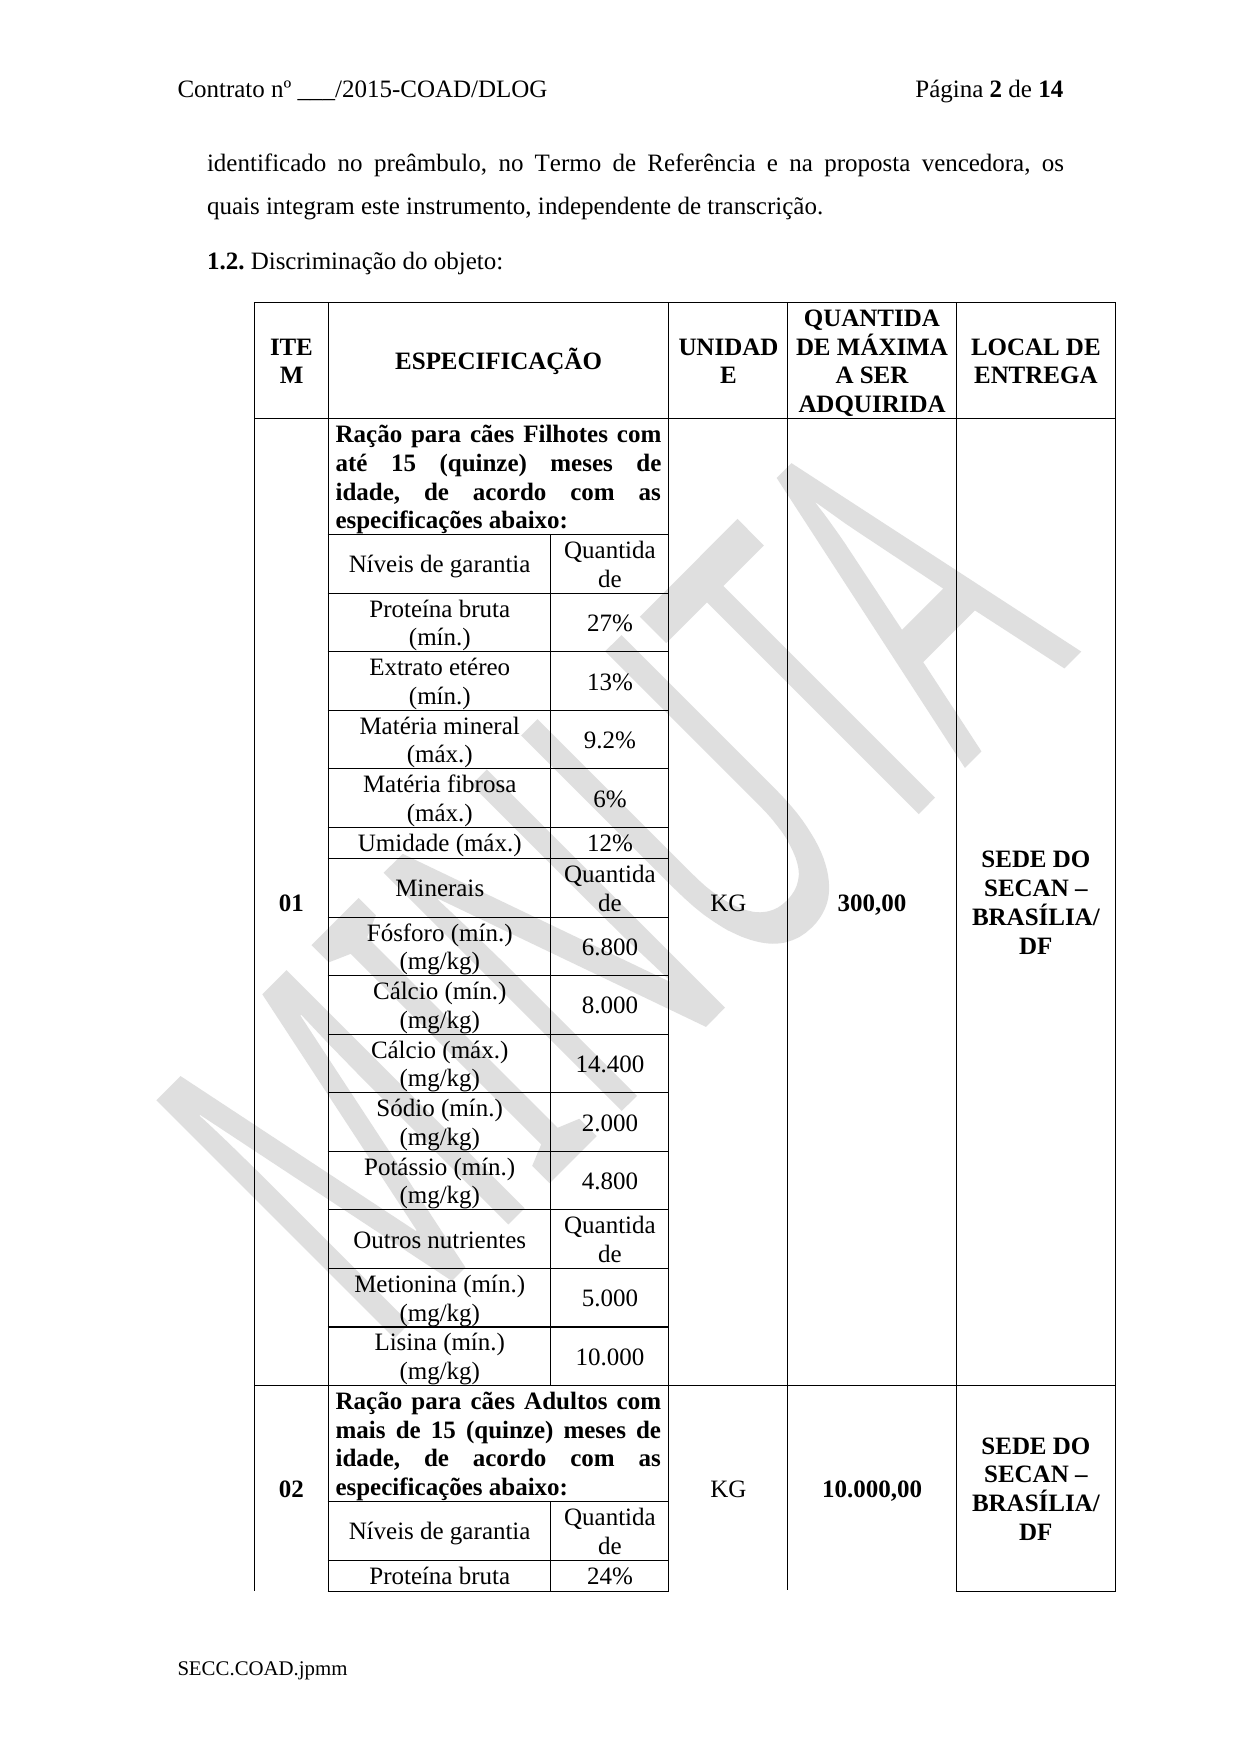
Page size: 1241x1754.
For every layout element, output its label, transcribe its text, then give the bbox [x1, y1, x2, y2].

table_cell 9.2% [551, 711, 668, 768]
table_cell SEDE DO SECAN – BRASÍLIA/DF [957, 1386, 1115, 1591]
table_cell 13% [551, 652, 668, 710]
table_cell Minerais [329, 859, 550, 917]
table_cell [329, 1561, 550, 1591]
table_cell Matéria fibrosa (máx.) [329, 769, 550, 827]
table_header QUANTIDADE MÁXIMA A SER ADQUIRIDA [788, 303, 956, 418]
table_cell Cálcio (máx.) (mg/kg) [329, 1035, 550, 1092]
table_cell Quantidade [551, 535, 668, 593]
table_cell 14.400 [551, 1035, 668, 1092]
table_cell Umidade (máx.) [329, 828, 550, 858]
table_cell 2.000 [551, 1093, 668, 1151]
table_cell Ração para cães Filhotes com até 15 (quinze) meses de idade, de acordo com as especificações abaixo: [329, 419, 668, 534]
list Discriminação do objeto: [207, 246, 1064, 275]
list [207, 148, 1064, 219]
table_cell KG [669, 419, 787, 1385]
table_header ITEM [255, 303, 328, 418]
table_cell Quantidade [551, 1210, 668, 1268]
table_cell Quantidade [551, 1502, 668, 1559]
table_cell Níveis de garantia [329, 535, 550, 593]
table_cell Proteína bruta (mín.) [329, 594, 550, 651]
table_cell Ração para cães Adultos com mais de 15 (quinze) meses de idade, de acordo com as especificações abaixo: [329, 1386, 668, 1501]
table_cell 01 [255, 419, 328, 1385]
table_cell Matéria mineral (máx.) [329, 711, 550, 768]
table_cell Metionina (mín.) (mg/kg) [329, 1269, 550, 1326]
table_cell 6.800 [551, 918, 668, 975]
table_cell Quantidade [551, 859, 668, 917]
table_cell 12% [551, 828, 668, 858]
table_cell Potássio (mín.) (mg/kg) [329, 1152, 550, 1209]
table_header ESPECIFICAÇÃO [329, 303, 668, 418]
table_cell 10.000 [551, 1328, 668, 1385]
table_cell 24% [551, 1561, 668, 1591]
table_cell Cálcio (mín.) (mg/kg) [329, 976, 550, 1034]
table_cell 6% [551, 769, 668, 827]
table_cell Extrato etéreo (mín.) [329, 652, 550, 710]
table_cell SEDE DO SECAN – BRASÍLIA/DF [957, 419, 1115, 1385]
table_cell KG [669, 1386, 788, 1591]
table_header LOCAL DE ENTREGA [957, 303, 1115, 418]
table_cell 8.000 [551, 976, 668, 1034]
table_cell 4.800 [551, 1152, 668, 1209]
table_cell 27% [551, 594, 668, 651]
table_cell Outros nutrientes [329, 1210, 550, 1268]
table_cell Sódio (mín.) (mg/kg) [329, 1093, 550, 1151]
table_cell Fósforo (mín.) (mg/kg) [329, 918, 550, 975]
table_cell Níveis de garantia [329, 1502, 550, 1559]
table_cell 300,00 [788, 419, 956, 1385]
table_cell 02 [255, 1386, 328, 1591]
table_header UNIDADE [669, 303, 787, 418]
table_cell 10.000,00 [788, 1386, 956, 1591]
table_cell 5.000 [551, 1269, 668, 1326]
table_cell Lisina (mín.) (mg/kg) [329, 1328, 550, 1385]
